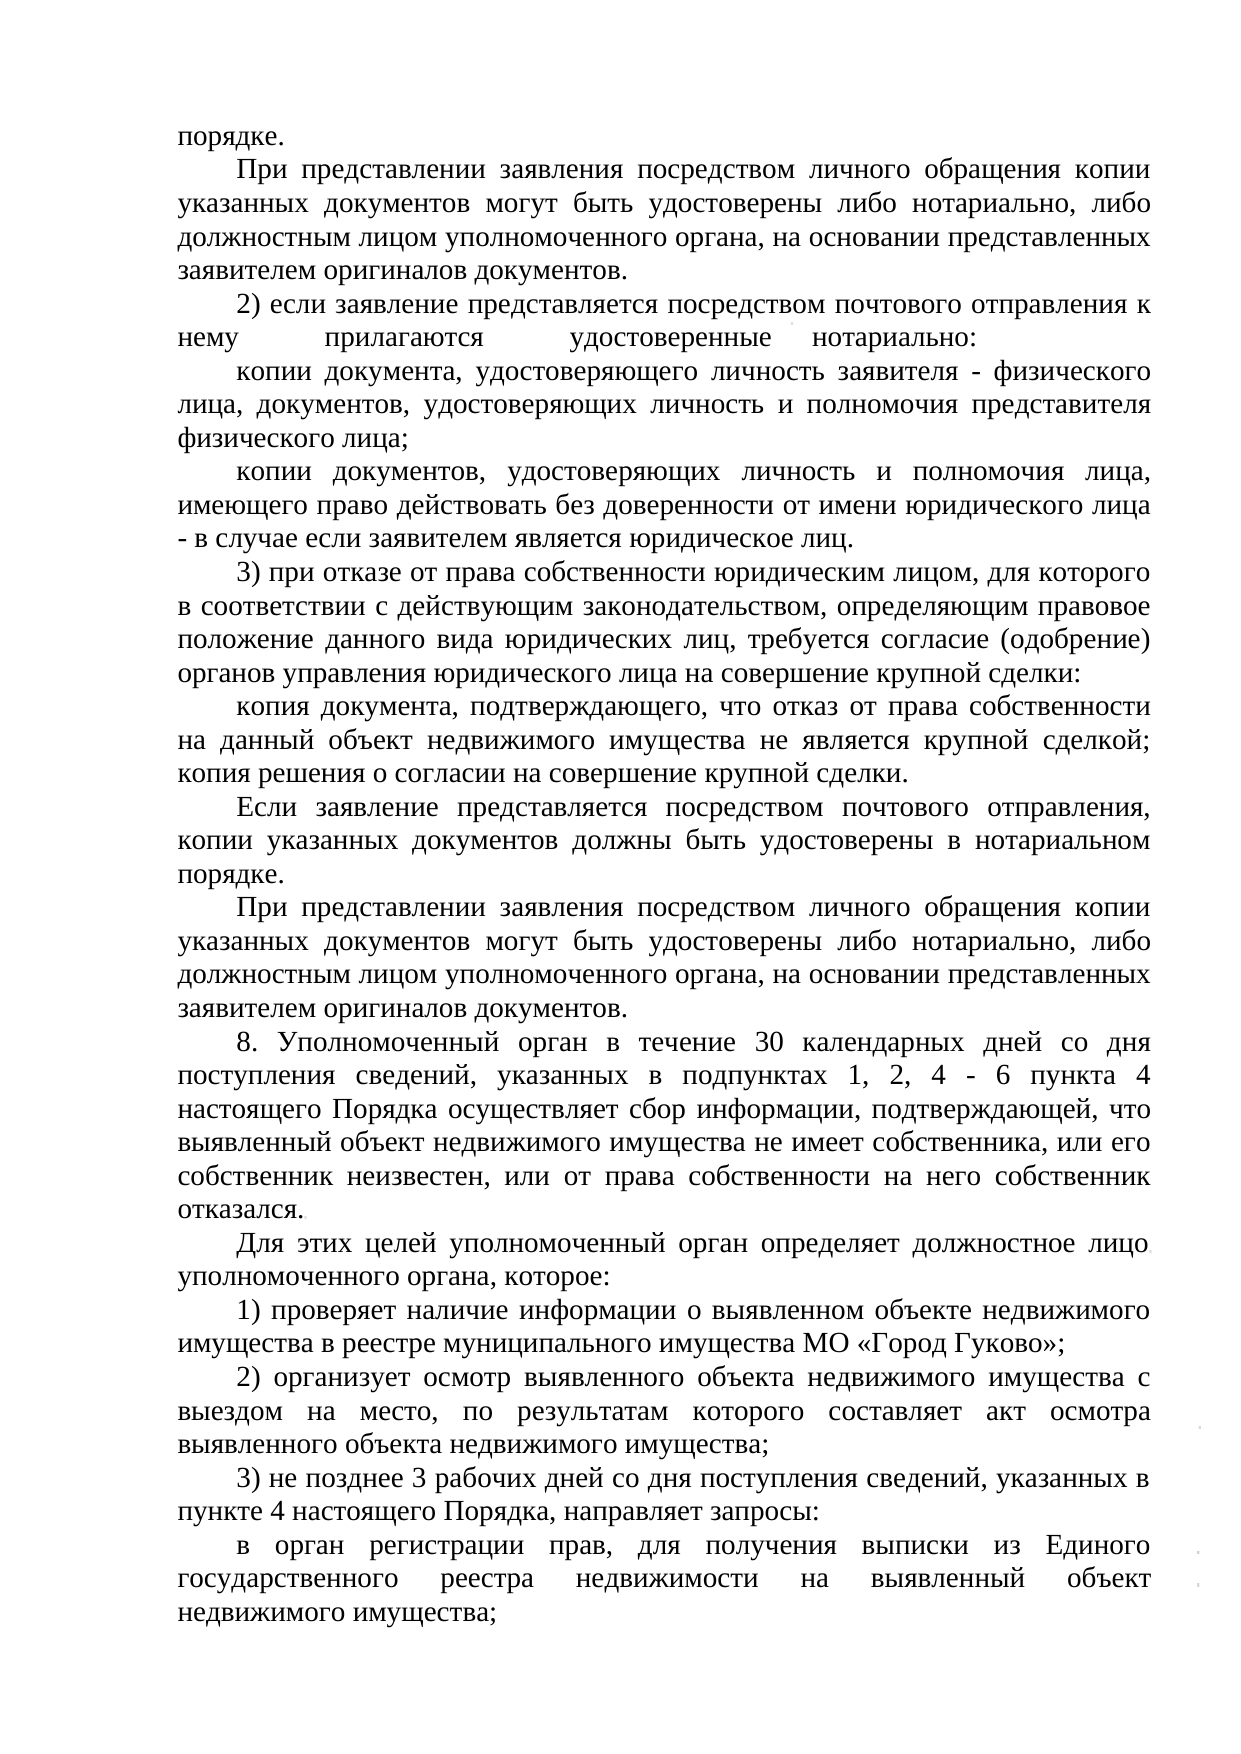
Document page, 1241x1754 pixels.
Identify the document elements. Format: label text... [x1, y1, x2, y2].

text копии документа, удостоверяющего личность заявителя - физического лица, документов, удостоверяющих личность и полномочия представителя физического лица; [177, 353, 1152, 453]
text 2) если заявление представляется посредством почтового отправления к нему прилагаются удостоверенные нотариально: [177, 286, 1152, 353]
text Если заявление представляется посредством почтового отправления, копии указанных документов должны быть удостоверены в нотариальном порядке. [177, 789, 1152, 889]
text 2) организует осмотр выявленного объекта недвижимого имущества с выездом на место, по результатам которого составляет акт осмотра выявленного объекта недвижимого имущества; [177, 1359, 1152, 1460]
text 8. Уполномоченный орган в течение 30 календарных дней со дня поступления сведений, указанных в подпунктах 1, 2, 4 - 6 пункта 4 настоящего Порядка осуществляет сбор информации, подтверждающей, что выявленный объект недвижимого имущества не имеет собственника, или его собственник неизвестен, или от права собственности на него собственник отказался. [177, 1024, 1152, 1225]
text в орган регистрации прав, для получения выписки из Единого государственного реестра недвижимости на выявленный объект недвижимого имущества; [177, 1527, 1152, 1627]
text копия документа, подтверждающего, что отказ от права собственности на данный объект недвижимого имущества не является крупной сделкой; копия решения о согласии на совершение крупной сделки. [177, 688, 1152, 789]
text копии документов, удостоверяющих личность и полномочия лица, имеющего право действовать без доверенности от имени юридического лица - в случае если заявителем является юридическое лиц. [177, 453, 1152, 554]
text При представлении заявления посредством личного обращения копии указанных документов могут быть удостоверены либо нотариально, либо должностным лицом уполномоченного органа, на основании представленных заявителем оригиналов документов. [177, 152, 1152, 286]
text Для этих целей уполномоченный орган определяет должностное лицоуполномоченного органа, которое: [177, 1225, 1152, 1292]
text 3) не позднее 3 рабочих дней со дня поступления сведений, указанных в пункте 4 настоящего Порядка, направляет запросы: [177, 1460, 1152, 1527]
text 3) при отказе от права собственности юридическим лицом, для которого в соответствии с действующим законодательством, определяющим правовое положение данного вида юридических лиц, требуется согласие (одобрение) органов управления юридического лица на совершение крупной сделки: [177, 554, 1152, 688]
text При представлении заявления посредством личного обращения копии указанных документов могут быть удостоверены либо нотариально, либо должностным лицом уполномоченного органа, на основании представленных заявителем оригиналов документов. [177, 889, 1152, 1024]
text 1) проверяет наличие информации о выявленном объекте недвижимого имущества в реестре муниципального имущества МО «Город Гуково»; [177, 1292, 1152, 1359]
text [177, 118, 1152, 152]
